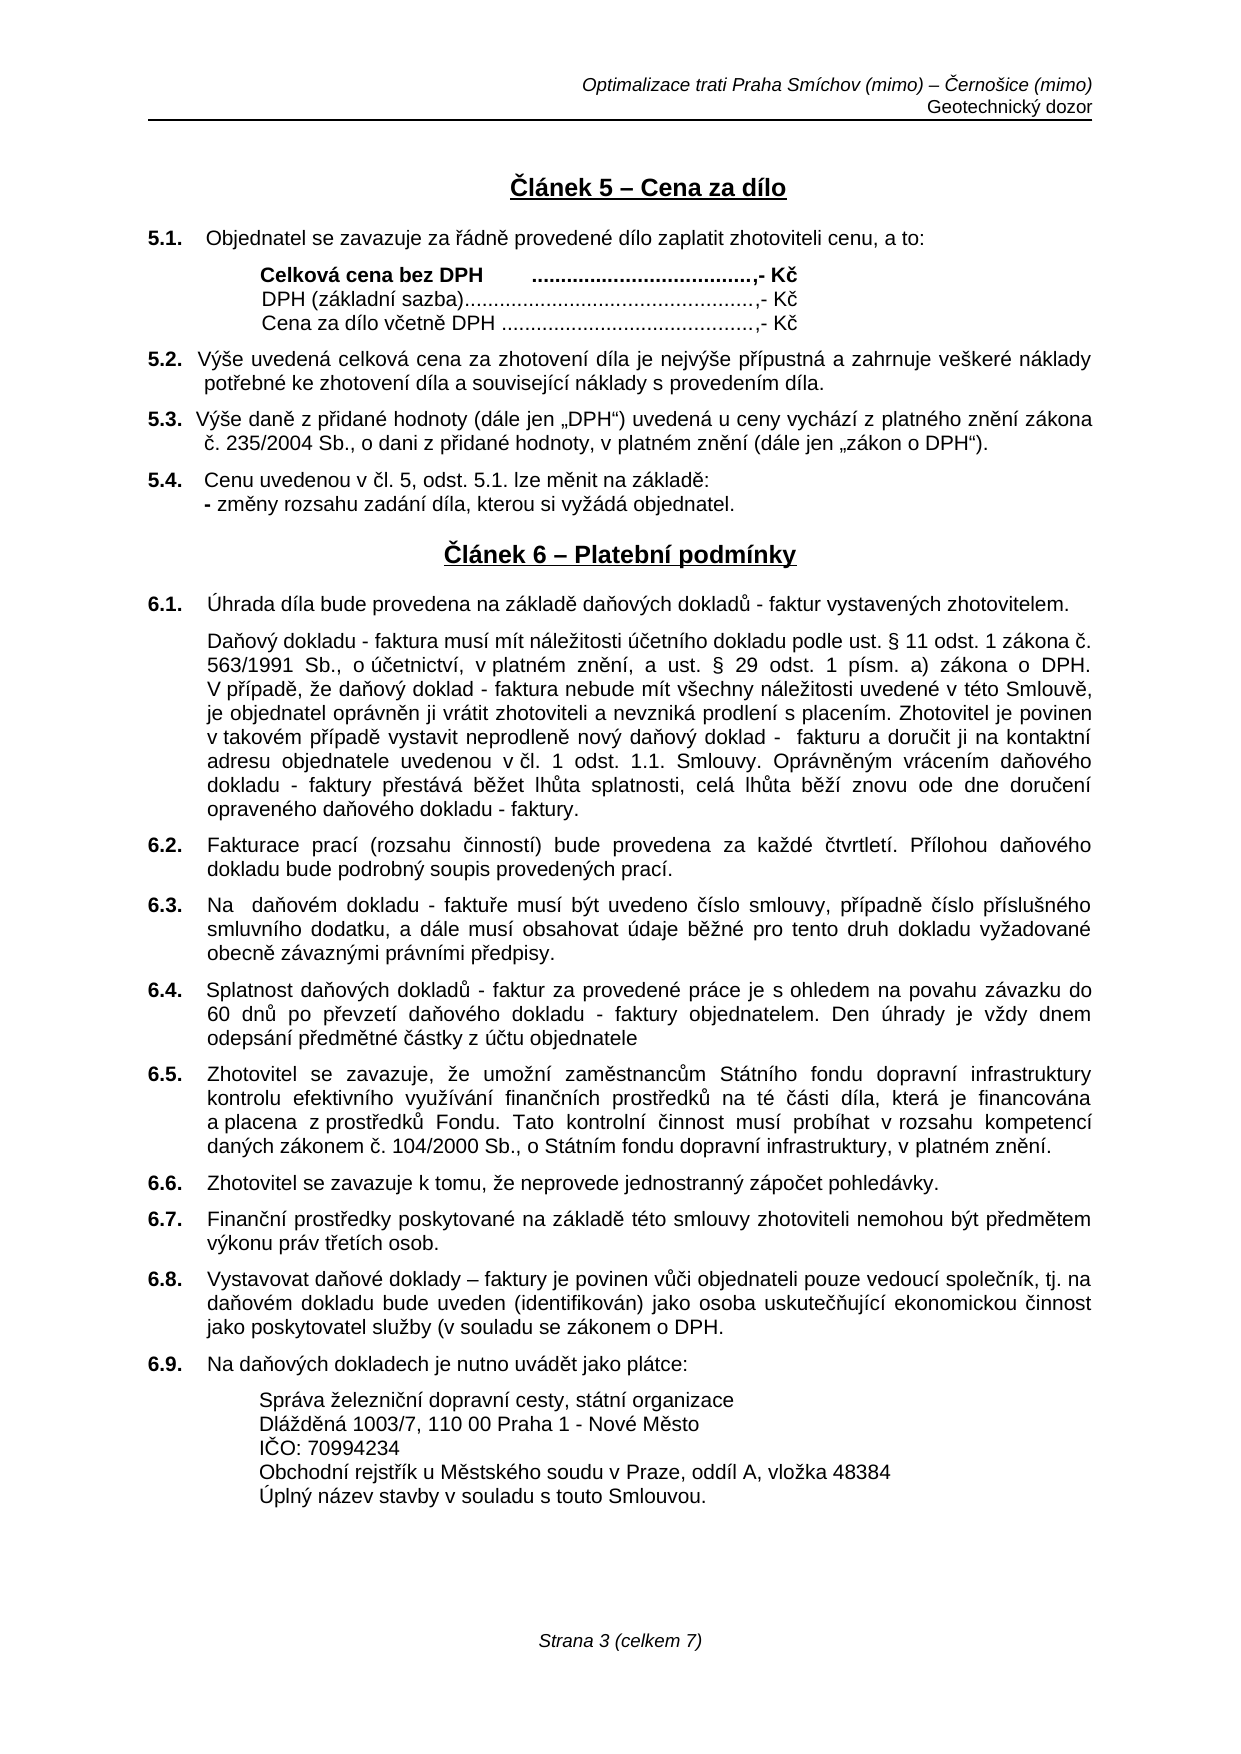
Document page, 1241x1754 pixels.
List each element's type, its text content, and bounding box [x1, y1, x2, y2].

text Správa železniční dopravní cesty, státní organizace [207, 1388, 1092, 1412]
text 6.8. Vystavovat daňové doklady – faktury je povinen vůči objednateli pouze vedoucí společník, tj. na daňovém dokladu bude uveden (identifikován) jako osoba uskutečňující ekonomickou činnost jako poskytovatel služby (v souladu se zákonem o DPH. [148, 1267, 1092, 1339]
text 5.2. Výše uvedená celková cena za zhotovení díla je nejvýše přípustná a zahrnuje veškeré náklady potřebné ke zhotovení díla a související náklady s provedením díla. [148, 347, 1092, 395]
text Úplný název stavby v souladu s touto Smlouvou. [207, 1484, 1092, 1508]
text 6.6. Zhotovitel se zavazuje k tomu, že neprovede jednostranný zápočet pohledávky. [148, 1170, 1092, 1194]
text - změny rozsahu zadání díla, kterou si vyžádá objednatel. [148, 492, 1092, 516]
text 5.4. Cenu uvedenou v čl. 5, odst. 5.1. lze měnit na základě: [148, 468, 1092, 492]
text IČO: 70994234 [207, 1436, 1092, 1460]
text 6.9. Na daňových dokladech je nutno uvádět jako plátce: [148, 1352, 1092, 1376]
text DPH (základní sazba) ,- Kč [204, 286, 1092, 310]
text 6.4. Splatnost daňových dokladů - faktur za provedené práce je s ohledem na povahu závazku do 60 dnů po převzetí daňového dokladu - faktury objednatelem. Den úhrady je vždy dnem odepsání předmětné částky z účtu objednatele [148, 978, 1092, 1049]
text Obchodní rejstřík u Městského soudu v Praze, oddíl A, vložka 48384 [207, 1460, 1092, 1484]
text 6.7. Finanční prostředky poskytované na základě této smlouvy zhotoviteli nemohou být předmětem výkonu práv třetích osob. [148, 1207, 1092, 1255]
text 6.3. Na daňovém dokladu - faktuře musí být uvedeno číslo smlouvy, případně číslo příslušného smluvního dodatku, a dále musí obsahovat údaje běžné pro tento druh dokladu vyžadované obecně závaznými právními předpisy. [148, 893, 1092, 965]
text Celková cena bez DPH ,- Kč [148, 262, 1092, 286]
subtitle Článek 6 – Platební podmínky [148, 539, 1092, 568]
text 5.1. Objednatel se zavazuje za řádně provedené dílo zaplatit zhotoviteli cenu, a to: [148, 226, 1092, 250]
text Dlážděná 1003/7, 110 00 Praha 1 - Nové Město [207, 1412, 1092, 1436]
text 5.3. Výše daně z přidané hodnoty (dále jen „DPH“) uvedená u ceny vychází z platného znění zákona č. 235/2004 Sb., o dani z přidané hodnoty, v platném znění (dále jen „zákon o DPH“). [148, 407, 1092, 455]
text Cena za dílo včetně DPH ,- Kč [204, 310, 1092, 334]
subtitle Článek 5 – Cena za dílo [204, 173, 1092, 202]
text Daňový dokladu - faktura musí mít náležitosti účetního dokladu podle ust. § 11 odst. 1 zákona č. 563/1991 Sb., o účetnictví, v platném znění, a ust. § 29 odst. 1 písm. a) zákona o DPH. V případě, že daňový doklad - faktura nebude mít všechny náležitosti uvedené v této Smlouvě, je objednatel oprávněn ji vrátit zhotoviteli a nevzniká prodlení s placením. Zhotovitel je povinen v takovém případě vystavit neprodleně nový daňový doklad - fakturu a doručit ji na kontaktní adresu objednatele uvedenou v čl. 1 odst. 1.1. Smlouvy. Oprávněným vrácením daňového dokladu - faktury přestává běžet lhůta splatnosti, celá lhůta běží znovu ode dne doručení opraveného daňového dokladu - faktury. [207, 629, 1092, 820]
text 6.2. Fakturace prací (rozsahu činností) bude provedena za každé čtvrtletí. Přílohou daňového dokladu bude podrobný soupis provedených prací. [148, 833, 1092, 881]
text 6.1. Úhrada díla bude provedena na základě daňových dokladů - faktur vystavených zhotovitelem. [148, 592, 1092, 616]
text 6.5. Zhotovitel se zavazuje, že umožní zaměstnancům Státního fondu dopravní infrastruktury kontrolu efektivního využívání finančních prostředků na té části díla, která je financována a placena z prostředků Fondu. Tato kontrolní činnost musí probíhat v rozsahu kompetencí daných zákonem č. 104/2000 Sb., o Státním fondu dopravní infrastruktury, v platném znění. [148, 1062, 1092, 1158]
